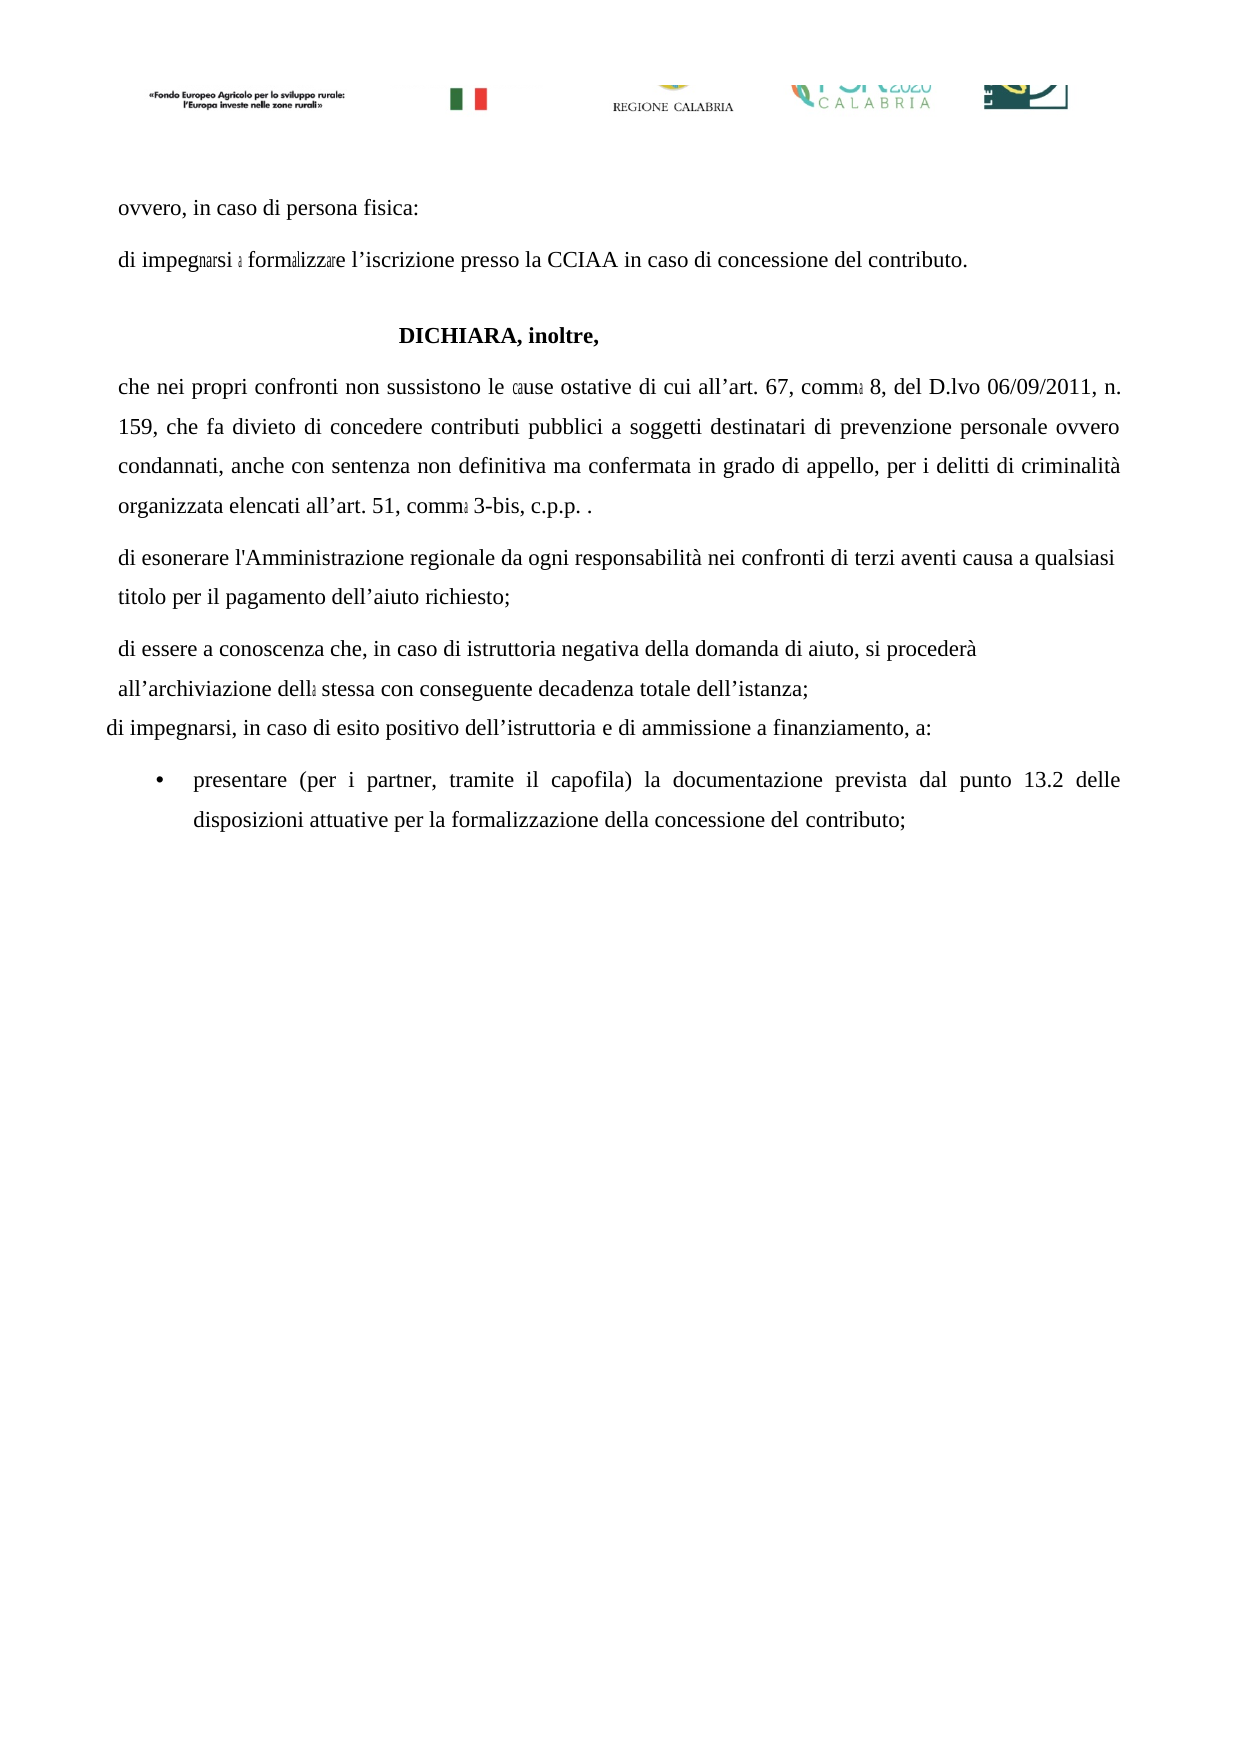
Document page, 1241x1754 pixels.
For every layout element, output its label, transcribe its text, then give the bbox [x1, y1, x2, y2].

text DICHIARA, inoltre, [106, 322, 891, 348]
text ovvero, in caso di persona fisica: [118, 194, 1138, 220]
text che nei propri confronti non sussistono le cause ostative di cui all’art. 67, comma 8, del D.lvo 06/09/2011, n. 159, che fa divieto di concedere contributi pubblici a soggetti destinatari di prevenzione personale ovvero condannati, anche con sentenza non definitiva ma confermata in grado di appello, per i delitti di criminalità organizzata elencati all’art. 51, comma 3-bis, c.p.p. . [118, 373, 1122, 518]
text di impegnarsi, in caso di esito positivo dell’istruttoria󠇯 e di a󠇯mmissione a󠇯 fina󠇯nzia󠇯mento, a: [106, 714, 1138, 741]
text di esonerare l'Amministrazione regionale da ogni responsabilità nei confronti di terzi aventi causa a qualsiasi titolo per il pagamento dell’aiuto richiesto; [118, 544, 1128, 609]
text di essere a conoscenza che, in caso di istruttoria negativa della domanda di aiuto, si procederà all’archiviazione della stessa con conseguente deca󠇯denza󠇯 tota󠇯le dell’ista󠇯nza󠇯; [118, 635, 1128, 701]
list presentare (per i partner, tramite il capofila) la documentazione prevista dal punto 13.2 delle disposizioni attuative per la formalizzazione della concessione del contributo; [156, 766, 1122, 833]
text di impegnarsi a formalizzare l’iscrizione presso la CCIAA in caso di concessione del contributo. [118, 246, 1138, 272]
picture [106, 85, 1111, 145]
